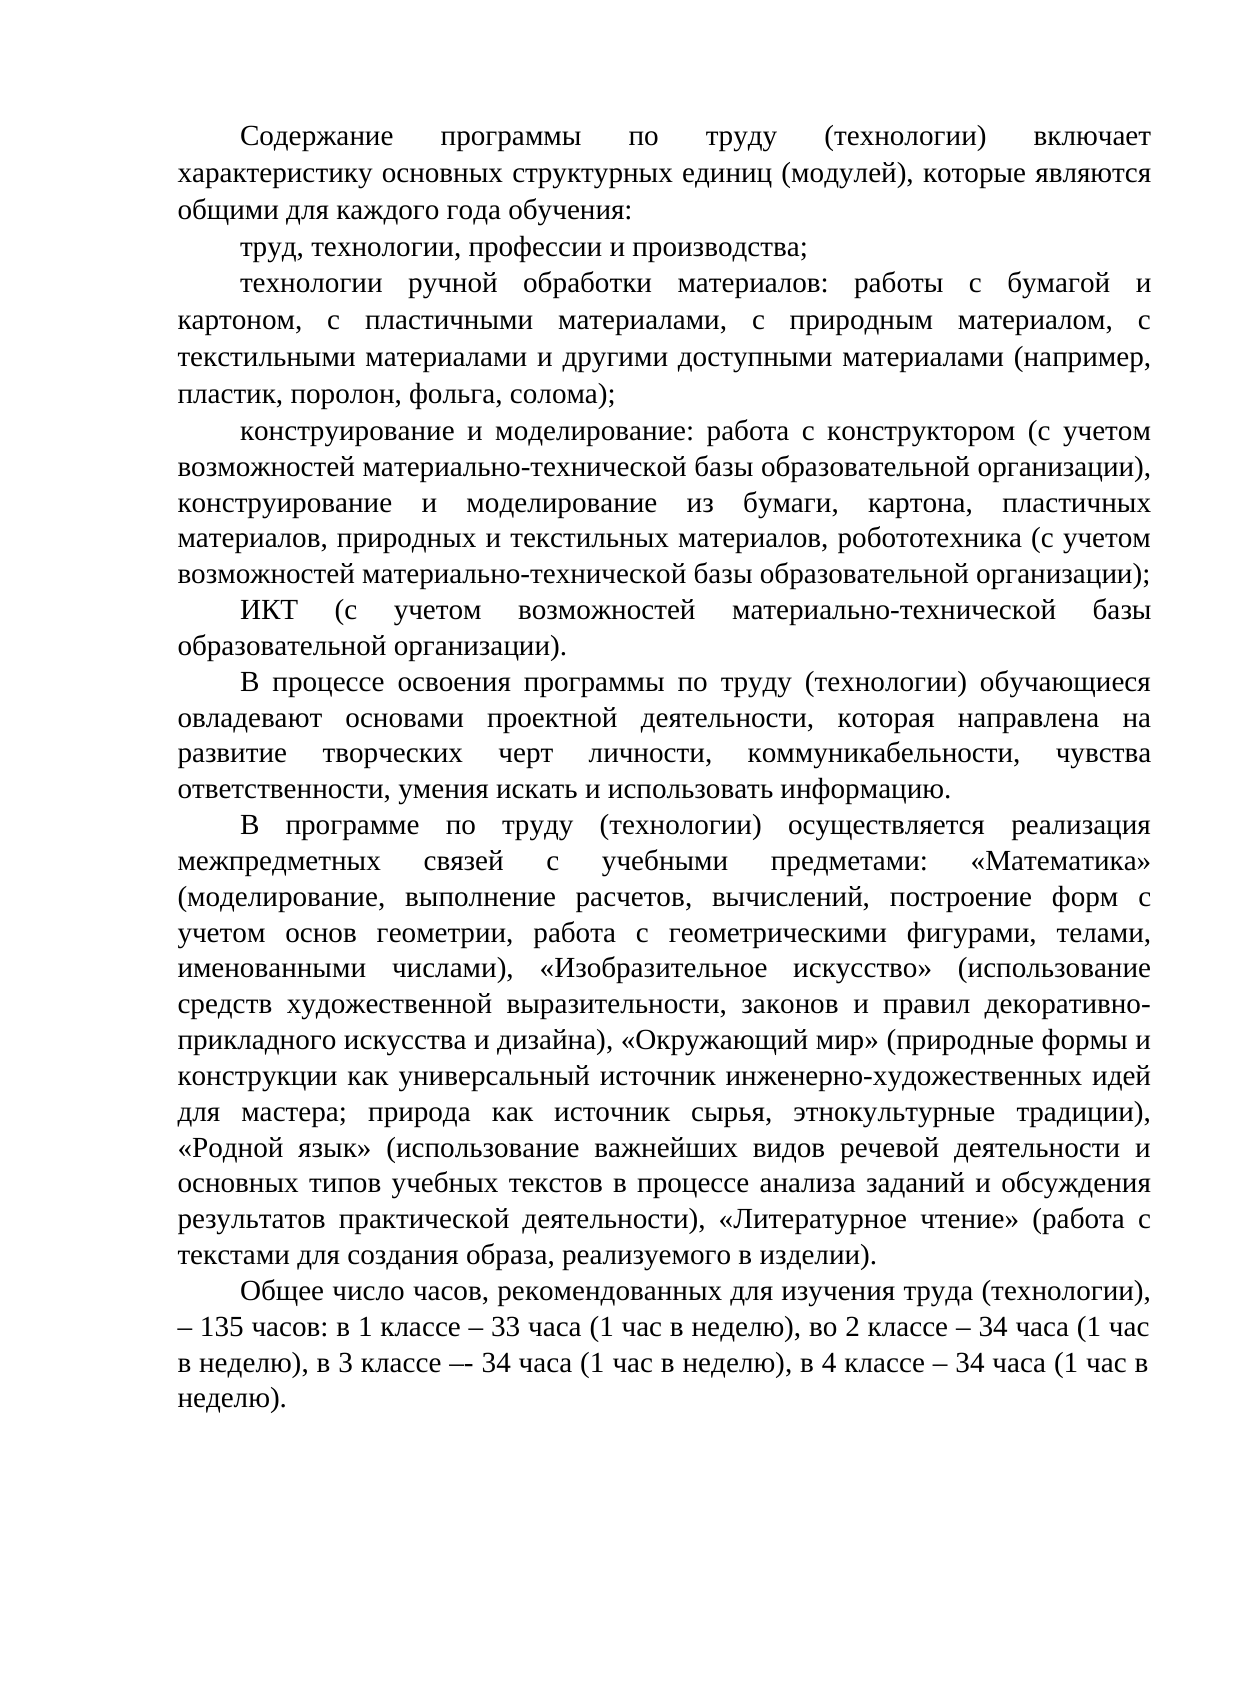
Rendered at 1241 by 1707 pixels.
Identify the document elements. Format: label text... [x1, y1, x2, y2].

text технологии ручной обработки материалов: работы с бумагой и картоном, с пластичными материалами, с природным материалом, с текстильными материалами и другими доступными материалами (например, пластик, поролон, фольга, солома); [177, 266, 1152, 410]
text Общее число часов, рекомендованных для изучения труда (технологии), – 135 часов: в 1 классе – 33 часа (1 час в неделю), во 2 классе – 34 часа (1 час в неделю), в 3 классе –- 34 часа (1 час в неделю), в 4 классе – 34 часа (1 час в неделю). [177, 1273, 1152, 1414]
text ИКТ (с учетом возможностей материально-технической базы образовательной организации). [177, 592, 1152, 662]
text конструирование и моделирование: работа с конструктором (с учетом возможностей материально-технической базы образовательной организации), конструирование и моделирование из бумаги, картона, пластичных материалов, природных и текстильных материалов, робототехника (с учетом возможностей материально-технической базы образовательной организации); [177, 413, 1152, 590]
text Содержание программы по труду (технологии) включает характеристику основных структурных единиц (модулей), которые являются общими для каждого года обучения: [177, 118, 1152, 225]
text В программе по труду (технологии) осуществляется реализация межпредметных связей с учебными предметами: «Математика» (моделирование, выполнение расчетов, вычислений, построение форм с учетом основ геометрии, работа с геометрическими фигурами, телами, именованными числами), «Изобразительное искусство» (использование средств художественной выразительности, законов и правил декоративно-прикладного искусства и дизайна), «Окружающий мир» (природные формы и конструкции как универсальный источник инженерно-художественных идей для мастера; природа как источник сырья, этнокультурные традиции), «Родной язык» (использование важнейших видов речевой деятельности и основных типов учебных текстов в процессе анализа заданий и обсуждения результатов практической деятельности), «Литературное чтение» (работа с текстами для создания образа, реализуемого в изделии). [177, 807, 1152, 1271]
text труд, технологии, профессии и производства; [177, 229, 1152, 262]
text В процессе освоения программы по труду (технологии) обучающиеся овладевают основами проектной деятельности, которая направлена на развитие творческих черт личности, коммуникабельности, чувства ответственности, умения искать и использовать информацию. [177, 664, 1152, 805]
